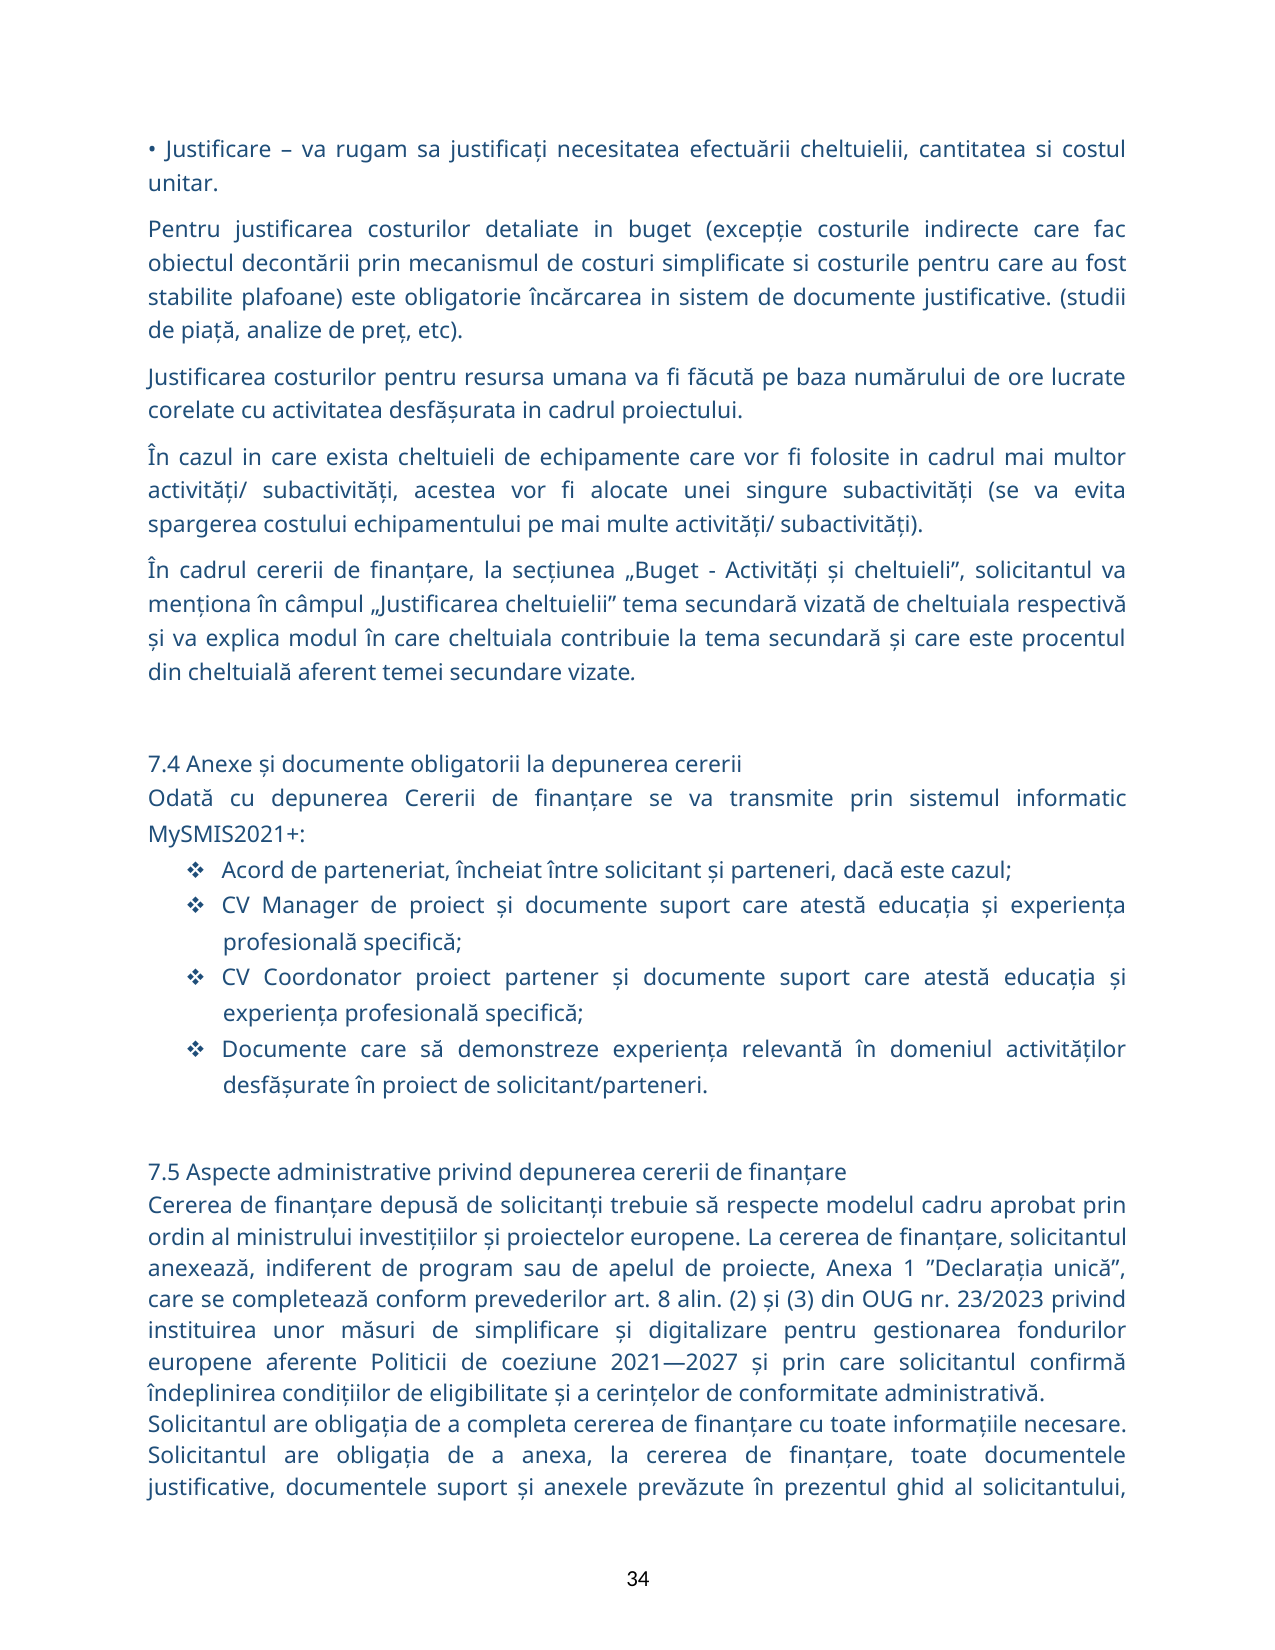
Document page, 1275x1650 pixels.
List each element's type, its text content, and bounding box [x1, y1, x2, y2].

text Pentru justificarea costurilor detaliate in buget (excepție costurile indirecte care fac obiectul decontării prin mecanismul de costuri simplificate si costurile pentru care au fost stabilite plafoane) este obligatorie încărcarea in sistem de documente justificative. (studii de piață, analize de preț, etc). [148, 213, 1127, 345]
text În cadrul cererii de finanțare, la secțiunea „Buget - Activități și cheltuieli”, solicitantul va menționa în câmpul „Justificarea cheltuielii” tema secundară vizată de cheltuiala respectivă și va explica modul în care cheltuiala contribuie la tema secundară și care este procentul din cheltuială aferent temei secundare vizate. [148, 554, 1127, 687]
text În cazul in care exista cheltuieli de echipamente care vor fi folosite in cadrul mai multor activități/ subactivități, acestea vor fi alocate unei singure subactivități (se va evita spargerea costului echipamentului pe mai multe activități/ subactivități). [148, 440, 1127, 539]
list CV Manager de proiect și documente suport care atestă educația și experiența profesională specifică; [185, 889, 1127, 957]
subtitle 7.4 Anexe și documente obligatorii la depunerea cererii [148, 748, 1127, 779]
text Odată cu depunerea Cererii de finanțare se va transmite prin sistemul informatic MySMIS2021+: [148, 782, 1127, 849]
subtitle 7.5 Aspecte administrative privind depunerea cererii de finanțare [148, 1156, 1127, 1187]
text Justificarea costurilor pentru resursa umana va fi făcută pe baza numărului de ore lucrate corelate cu activitatea desfășurata in cadrul proiectului. [148, 360, 1127, 425]
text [148, 1408, 1127, 1502]
list Acord de parteneriat, încheiat între solicitant și parteneri, dacă este cazul; [185, 853, 1127, 885]
list Documente care să demonstreze experiența relevantă în domeniul activităților desfășurate în proiect de solicitant/parteneri. [185, 1033, 1127, 1100]
list CV Coordonator proiect partener și documente suport care atestă educația și experiența profesională specifică; [185, 961, 1127, 1028]
text • Justificare – va rugam sa justificați necesitatea efectuării cheltuielii, cantitatea si costul unitar. [148, 133, 1127, 198]
text Cererea de finanțare depusă de solicitanți trebuie să respecte modelul cadru aprobat prin ordin al ministrului investițiilor și proiectelor europene. La cererea de finanțare, solicitantul anexează, indiferent de program sau de apelul de proiecte, Anexa 1 ”Declarația unică”, care se completează conform prevederilor art. 8 alin. (2) și (3) din OUG nr. 23/2023 privind instituirea unor măsuri de simplificare și digitalizare pentru gestionarea fondurilor europene aferente Politicii de coeziune 2021—2027 și prin care solicitantul confirmă îndeplinirea condițiilor de eligibilitate și a cerințelor de conformitate administrativă. [148, 1189, 1127, 1408]
